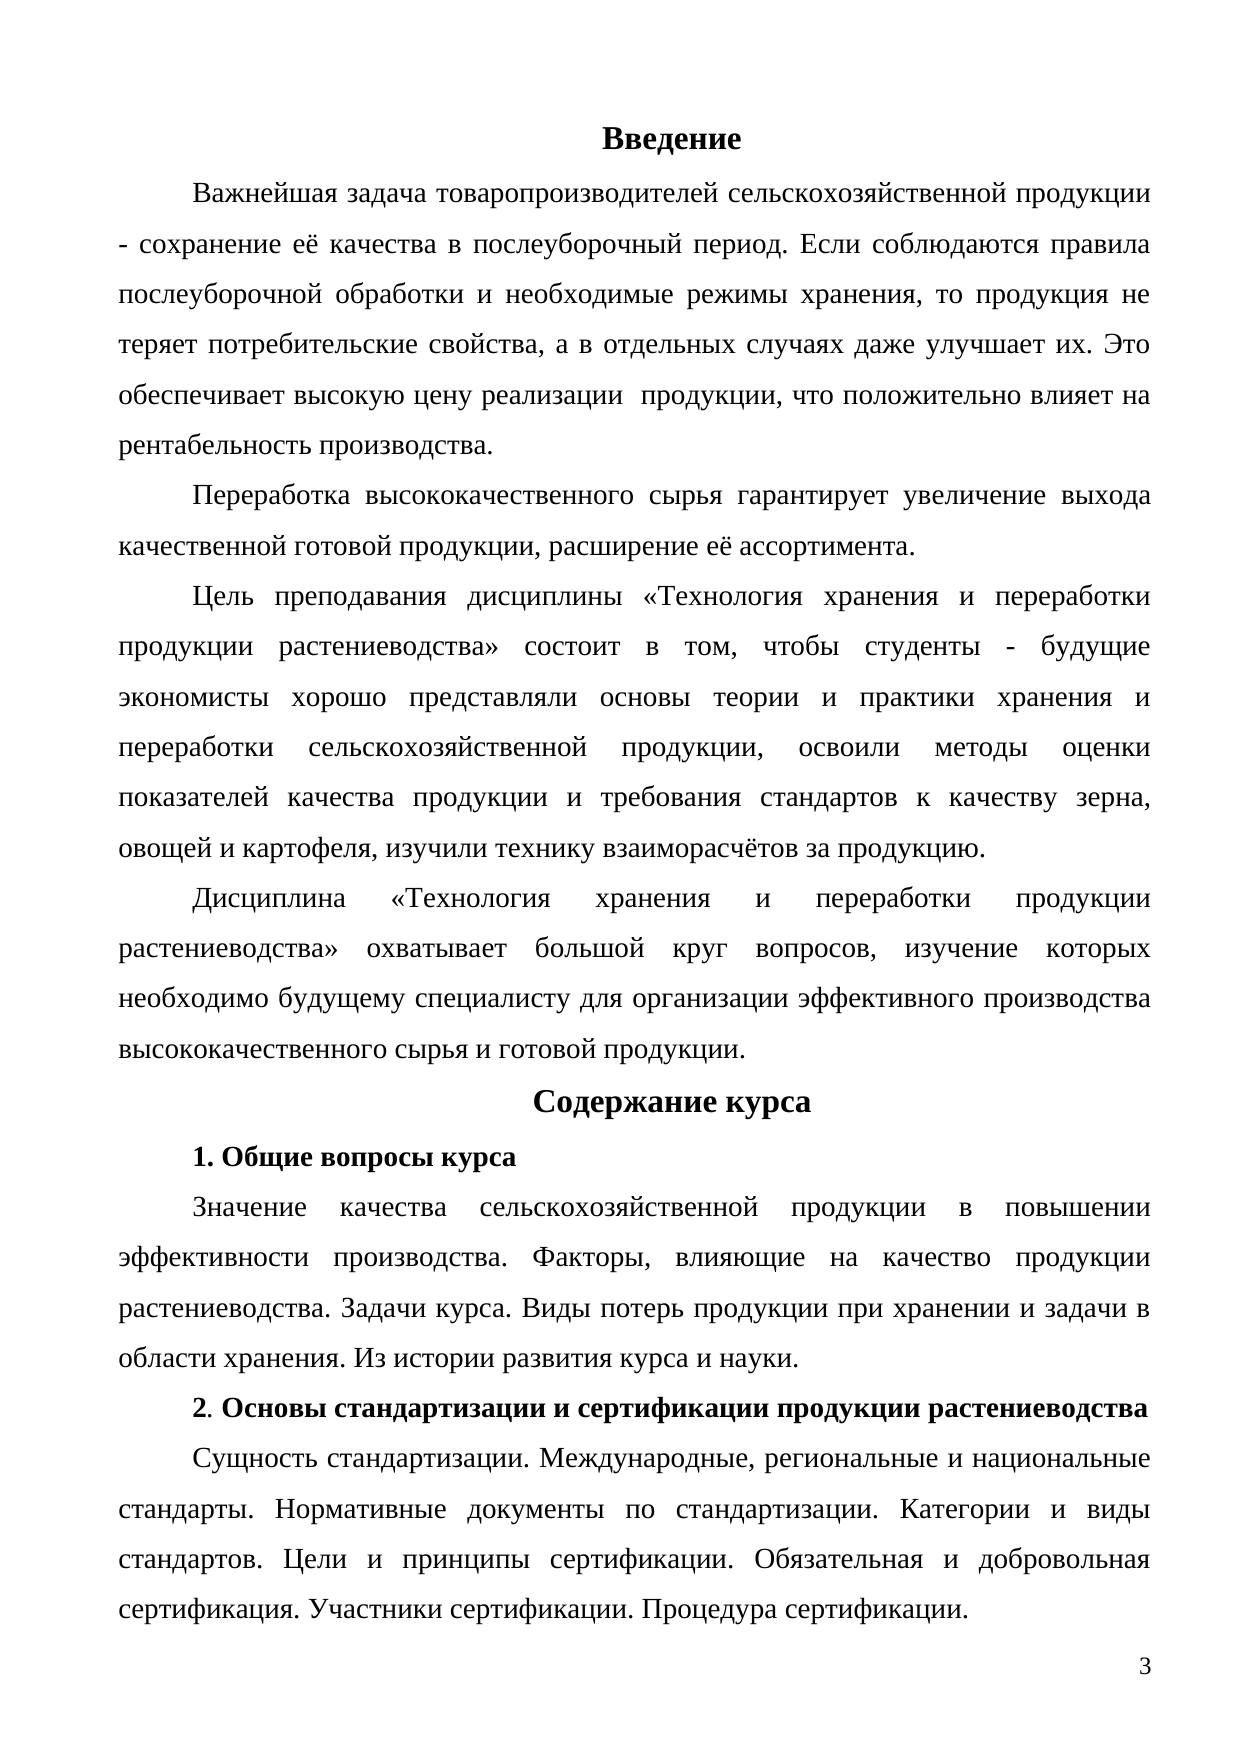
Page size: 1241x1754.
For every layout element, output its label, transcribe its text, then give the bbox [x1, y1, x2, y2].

text Дисциплина «Технология хранения и переработки продукции растениеводства» охватывает большой круг вопросов, изучение которых необходимо будущему специалисту для организации эффективного производства высококачественного сырья и готовой продукции. [118, 880, 1152, 1064]
text Переработка высококачественного сырья гарантирует увеличение выхода качественной готовой продукции, расширение её ассортимента. [118, 477, 1152, 561]
text 1. Общие вопросы курса [118, 1139, 1152, 1172]
text Важнейшая задача товаропроизводителей сельскохозяйственной продукции - сохранение её качества в послеуборочный период. Если соблюдаются правила послеуборочной обработки и необходимые режимы хранения, то продукция не теряет потребительские свойства, а в отдельных случаях даже улучшает их. Это обеспечивает высокую цену реализации продукции, что положительно влияет на рентабельность производства. [118, 176, 1152, 461]
text Введение [118, 118, 1152, 156]
subtitle Содержание курса [118, 1081, 1152, 1119]
text 2. Основы стандартизации и сертификации продукции растениеводства [118, 1390, 1152, 1424]
subtitle Значение качества сельскохозяйственной продукции в повышении эффективности производства. Факторы, влияющие на качество продукции растениеводства. Задачи курса. Виды потерь продукции при хранении и задачи в области хранения. Из истории развития курса и науки. [118, 1189, 1152, 1373]
text Сущность стандартизации. Международные, региональные и национальные стандарты. Нормативные документы по стандартизации. Категории и виды стандартов. Цели и принципы сертификации. Обязательная и добровольная сертификация. Участники сертификации. Процедура сертификации. [118, 1441, 1152, 1625]
text Цель преподавания дисциплины «Технология хранения и переработки продукции растениеводства» состоит в том, чтобы студенты - будущие экономисты хорошо представляли основы теории и практики хранения и переработки сельскохозяйственной продукции, освоили методы оценки показателей качества продукции и требования стандартов к качеству зерна, овощей и картофеля, изучили технику взаиморасчётов за продукцию. [118, 578, 1152, 863]
